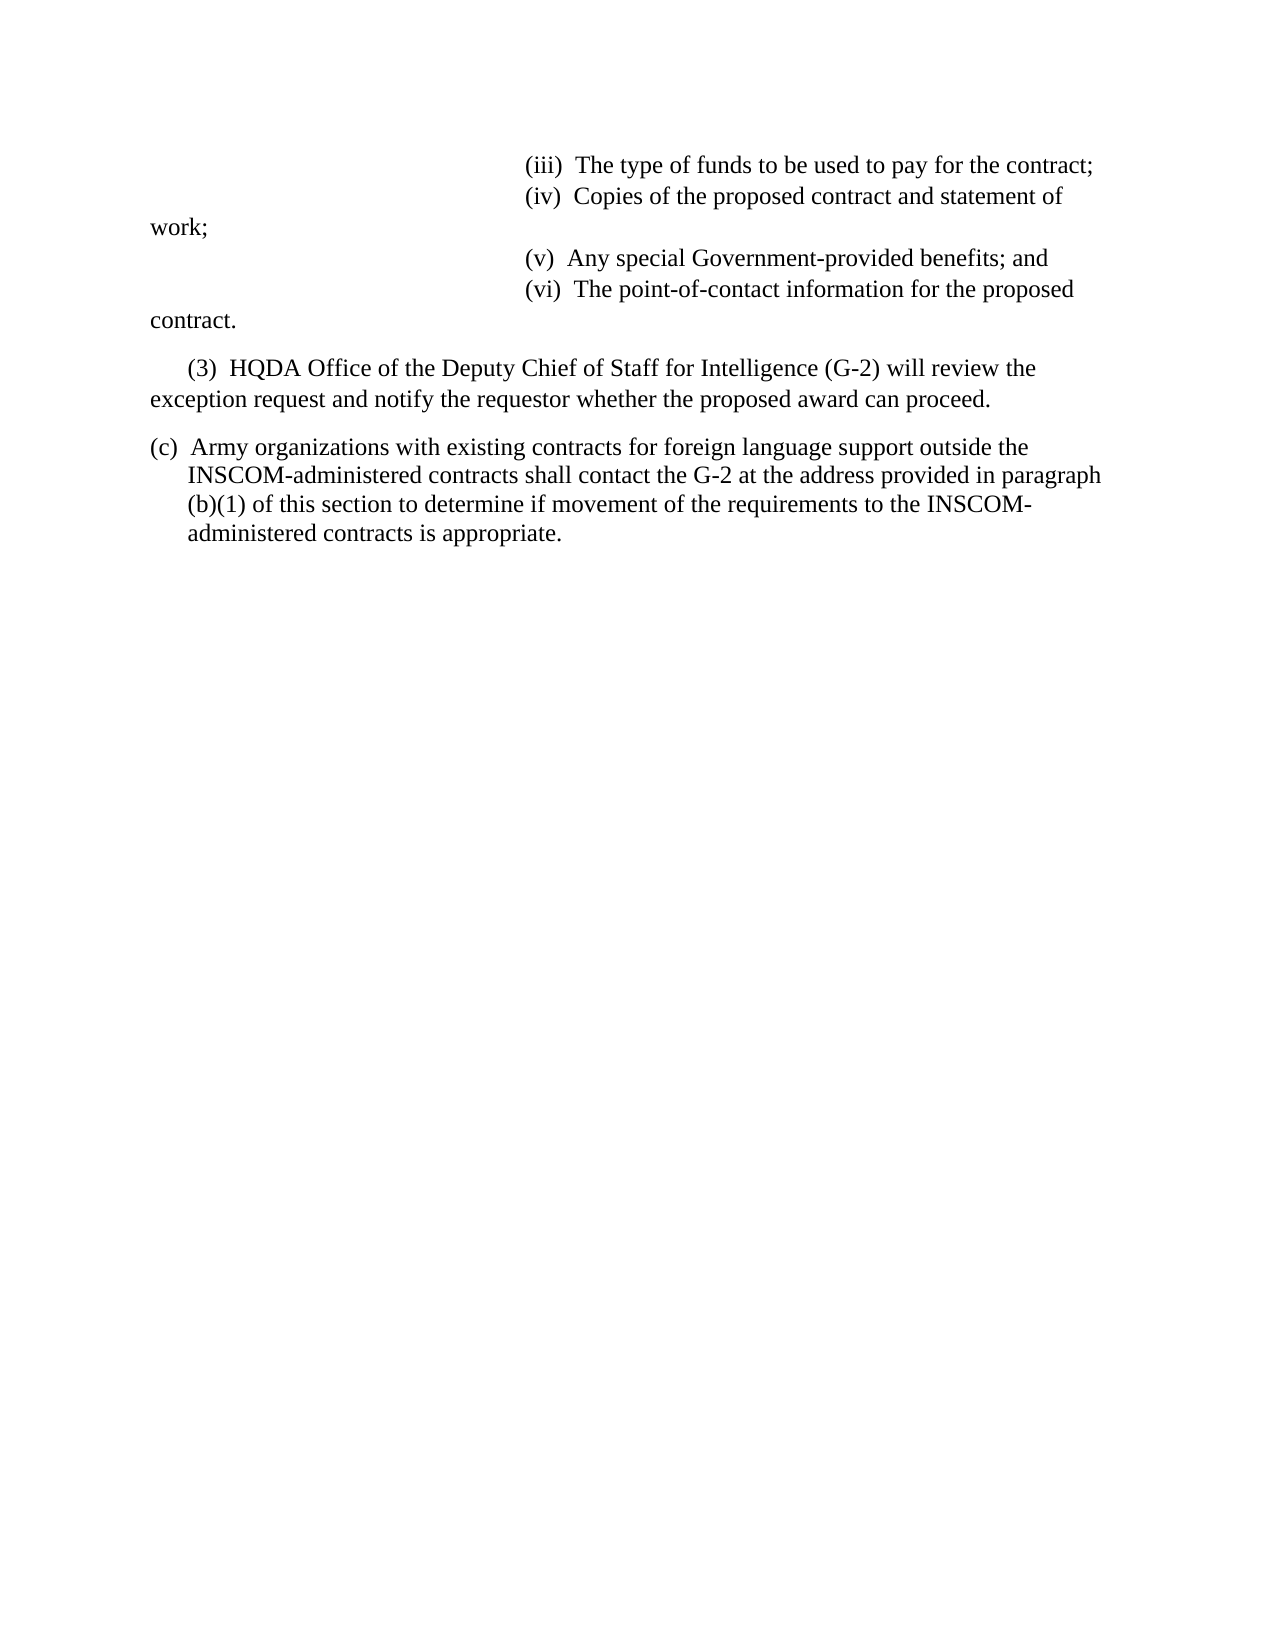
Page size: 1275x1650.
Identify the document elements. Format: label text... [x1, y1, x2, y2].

list (3) HQDA Office of the Deputy Chief of Staff for Intelligence (G-2) will review the exception request and notify the requestor whether the proposed award can proceed. [150, 353, 1125, 413]
list (c) Army organizations with existing contracts for foreign language support outside the INSCOM-administered contracts shall contact the G-2 at the address provided in paragraph (b)(1) of this section to determine if movement of the requirements to the INSCOM-administered contracts is appropriate. [150, 432, 1125, 547]
list (vi) The point-of-contact information for the proposed contract. [150, 274, 1125, 334]
list (iv) Copies of the proposed contract and statement of work; [150, 181, 1125, 241]
list (v) Any special Government-provided benefits; and [150, 243, 1125, 272]
list (iii) The type of funds to be used to pay for the contract; [150, 150, 1125, 179]
